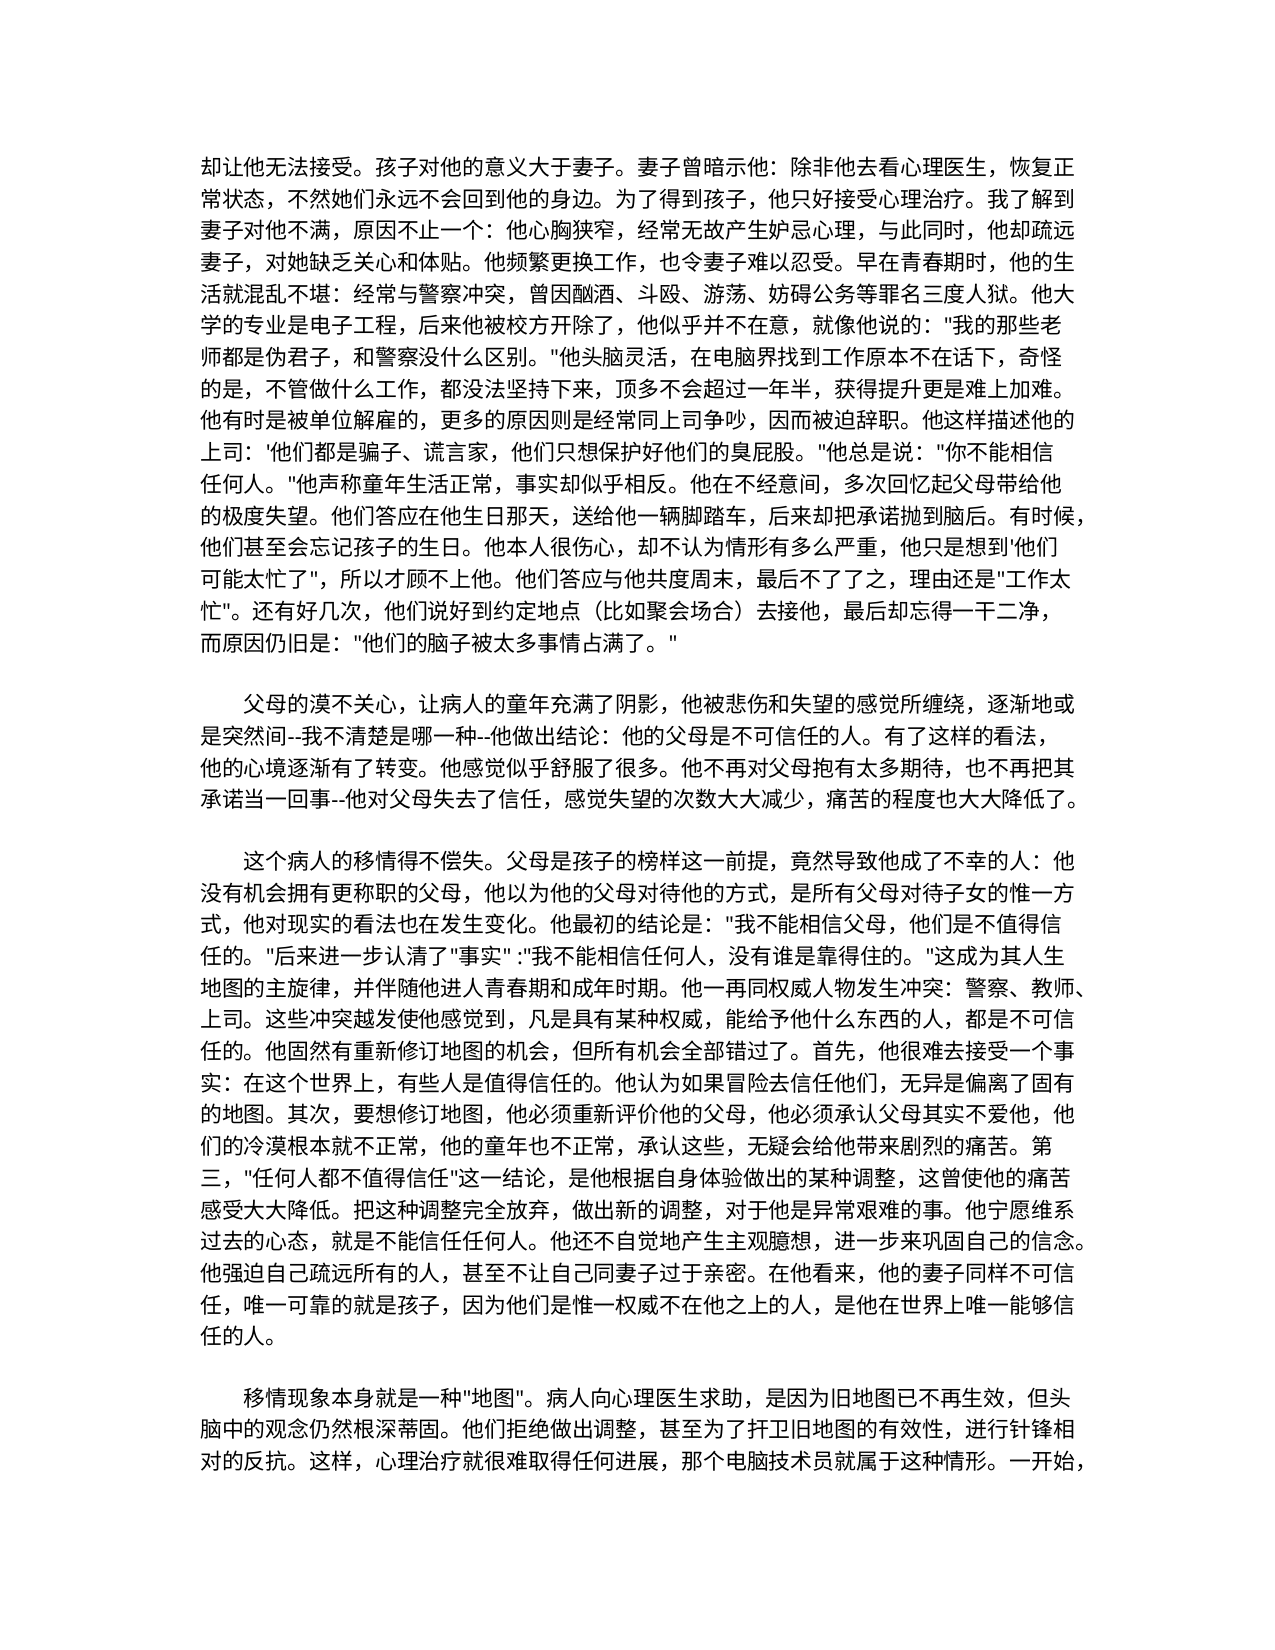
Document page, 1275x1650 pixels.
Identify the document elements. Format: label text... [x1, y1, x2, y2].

text 这个病人的移情得不偿失。父母是孩子的榜样这一前提，竟然导致他成了不幸的人：他没有机会拥有更称职的父母，他以为他的父母对待他的方式，是所有父母对待子女的惟一方式，他对现实的看法也在发生变化。他最初的结论是："我不能相信父母，他们是不值得信任的。"后来进一步认清了"事实" :"我不能相信任何人，没有谁是靠得住的。"这成为其人生地图的主旋律，并伴随他进人青春期和成年时期。他一再同权威人物发生冲突：警察、教师、上司。这些冲突越发使他感觉到，凡是具有某种权威，能给予他什么东西的人，都是不可信任的。他固然有重新修订地图的机会，但所有机会全部错过了。首先，他很难去接受一个事实：在这个世界上，有些人是值得信任的。他认为如果冒险去信任他们，无异是偏离了固有的地图。其次，要想修订地图，他必须重新评价他的父母，他必须承认父母其实不爱他，他们的冷漠根本就不正常，他的童年也不正常，承认这些，无疑会给他带来剧烈的痛苦。第三，"任何人都不值得信任"这一结论，是他根据自身体验做出的某种调整，这曾使他的痛苦感受大大降低。把这种调整完全放弃，做出新的调整，对于他是异常艰难的事。他宁愿维系过去的心态，就是不能信任任何人。他还不自觉地产生主观臆想，进一步来巩固自己的信念。他强迫自己疏远所有的人，甚至不让自己同妻子过于亲密。在他看来，他的妻子同样不可信任，唯一可靠的就是孩子，因为他们是惟一权威不在他之上的人，是他在世界上唯一能够信任的人。 [200, 844, 1075, 1351]
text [200, 1381, 1075, 1476]
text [200, 150, 1075, 657]
text 父母的漠不关心，让病人的童年充满了阴影，他被悲伤和失望的感觉所缠绕，逐渐地或是突然间--我不清楚是哪一种--他做出结论：他的父母是不可信任的人。有了这样的看法，他的心境逐渐有了转变。他感觉似乎舒服了很多。他不再对父母抱有太多期待，也不再把其承诺当一回事--他对父母失去了信任，感觉失望的次数大大减少，痛苦的程度也大大降低了。 [200, 687, 1075, 814]
